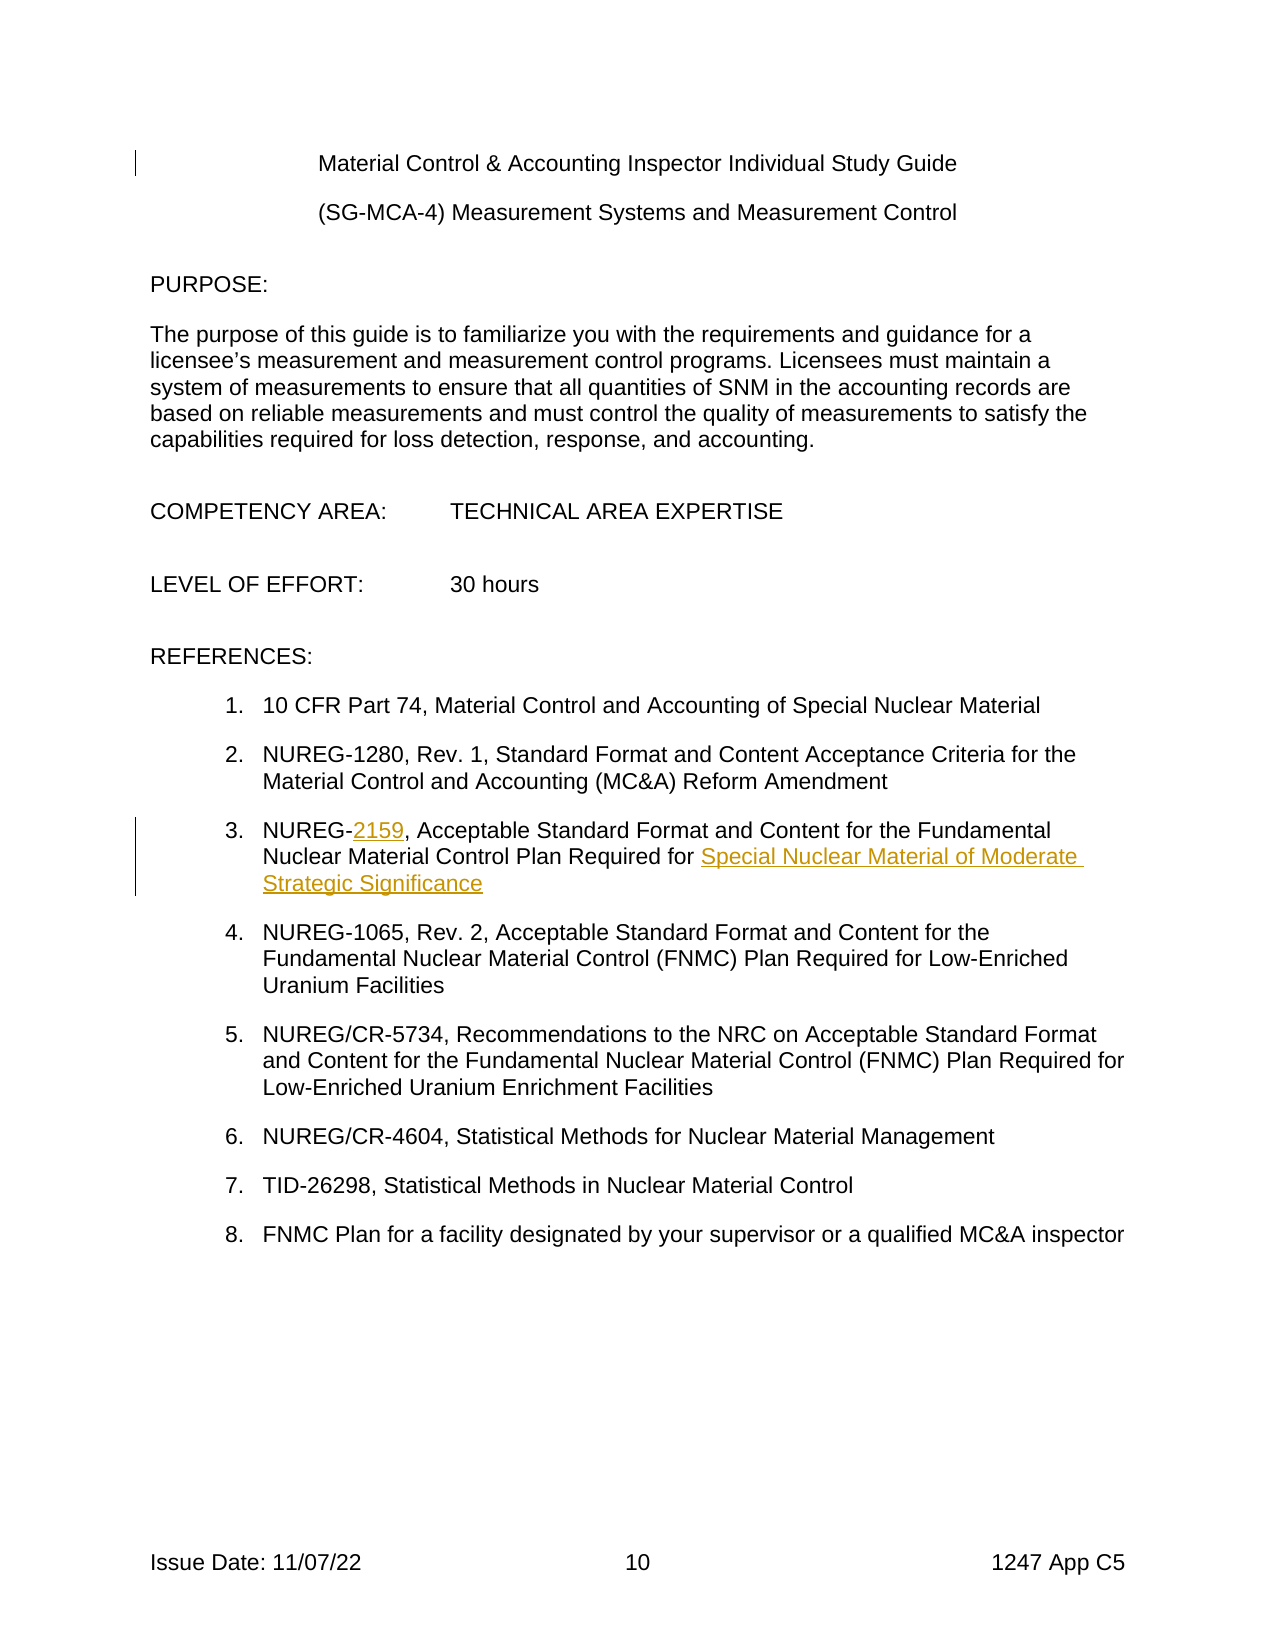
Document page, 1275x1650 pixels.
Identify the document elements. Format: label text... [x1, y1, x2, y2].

text The purpose of this guide is to familiarize you with the requirements and guidance for a licensee’s measurement and measurement control programs. Licensees must maintain a system of measurements to ensure that all quantities of SNM in the accounting records are based on reliable measurements and must control the quality of measurements to satisfy the capabilities required for loss detection, response, and accounting. [150, 321, 1125, 452]
subtitle PURPOSE: [150, 271, 1125, 298]
list 10 CFR Part 74, Material Control and Accounting of Special Nuclear Material [225, 692, 1125, 718]
subtitle LEVEL OF EFFORT: 30 hours [150, 571, 1125, 597]
list NUREG-1280, Rev. 1, Standard Format and Content Acceptance Criteria for the Material Control and Accounting (MC&A) Reform Amendment [225, 741, 1125, 794]
list FNMC Plan for a facility designated by your supervisor or a qualified MC&A inspector [225, 1221, 1125, 1248]
list NUREG-1065, Rev. 2, Acceptable Standard Format and Content for the Fundamental Nuclear Material Control (FNMC) Plan Required for Low-Enriched Uranium Facilities [225, 919, 1125, 998]
text (SG-MCA-4) Measurement Systems and Measurement Control [150, 199, 1125, 226]
subtitle COMPETENCY AREA: TECHNICAL AREA EXPERTISE [150, 498, 1125, 525]
list NUREG/CR-5734, Recommendations to the NRC on Acceptable Standard Format and Content for the Fundamental Nuclear Material Control (FNMC) Plan Required for Low-Enriched Uranium Enrichment Facilities [225, 1021, 1125, 1100]
subtitle REFERENCES: [150, 643, 1125, 669]
list TID-26298, Statistical Methods in Nuclear Material Control [225, 1172, 1125, 1198]
list NUREG/CR-4604, Statistical Methods for Nuclear Material Management [225, 1123, 1125, 1149]
list NUREG-, Acceptable Standard Format and Content for the Fundamental Nuclear Material Control Plan Required for [225, 817, 1125, 896]
text Material Control & Accounting Inspector Individual Study Guide [150, 150, 1125, 176]
